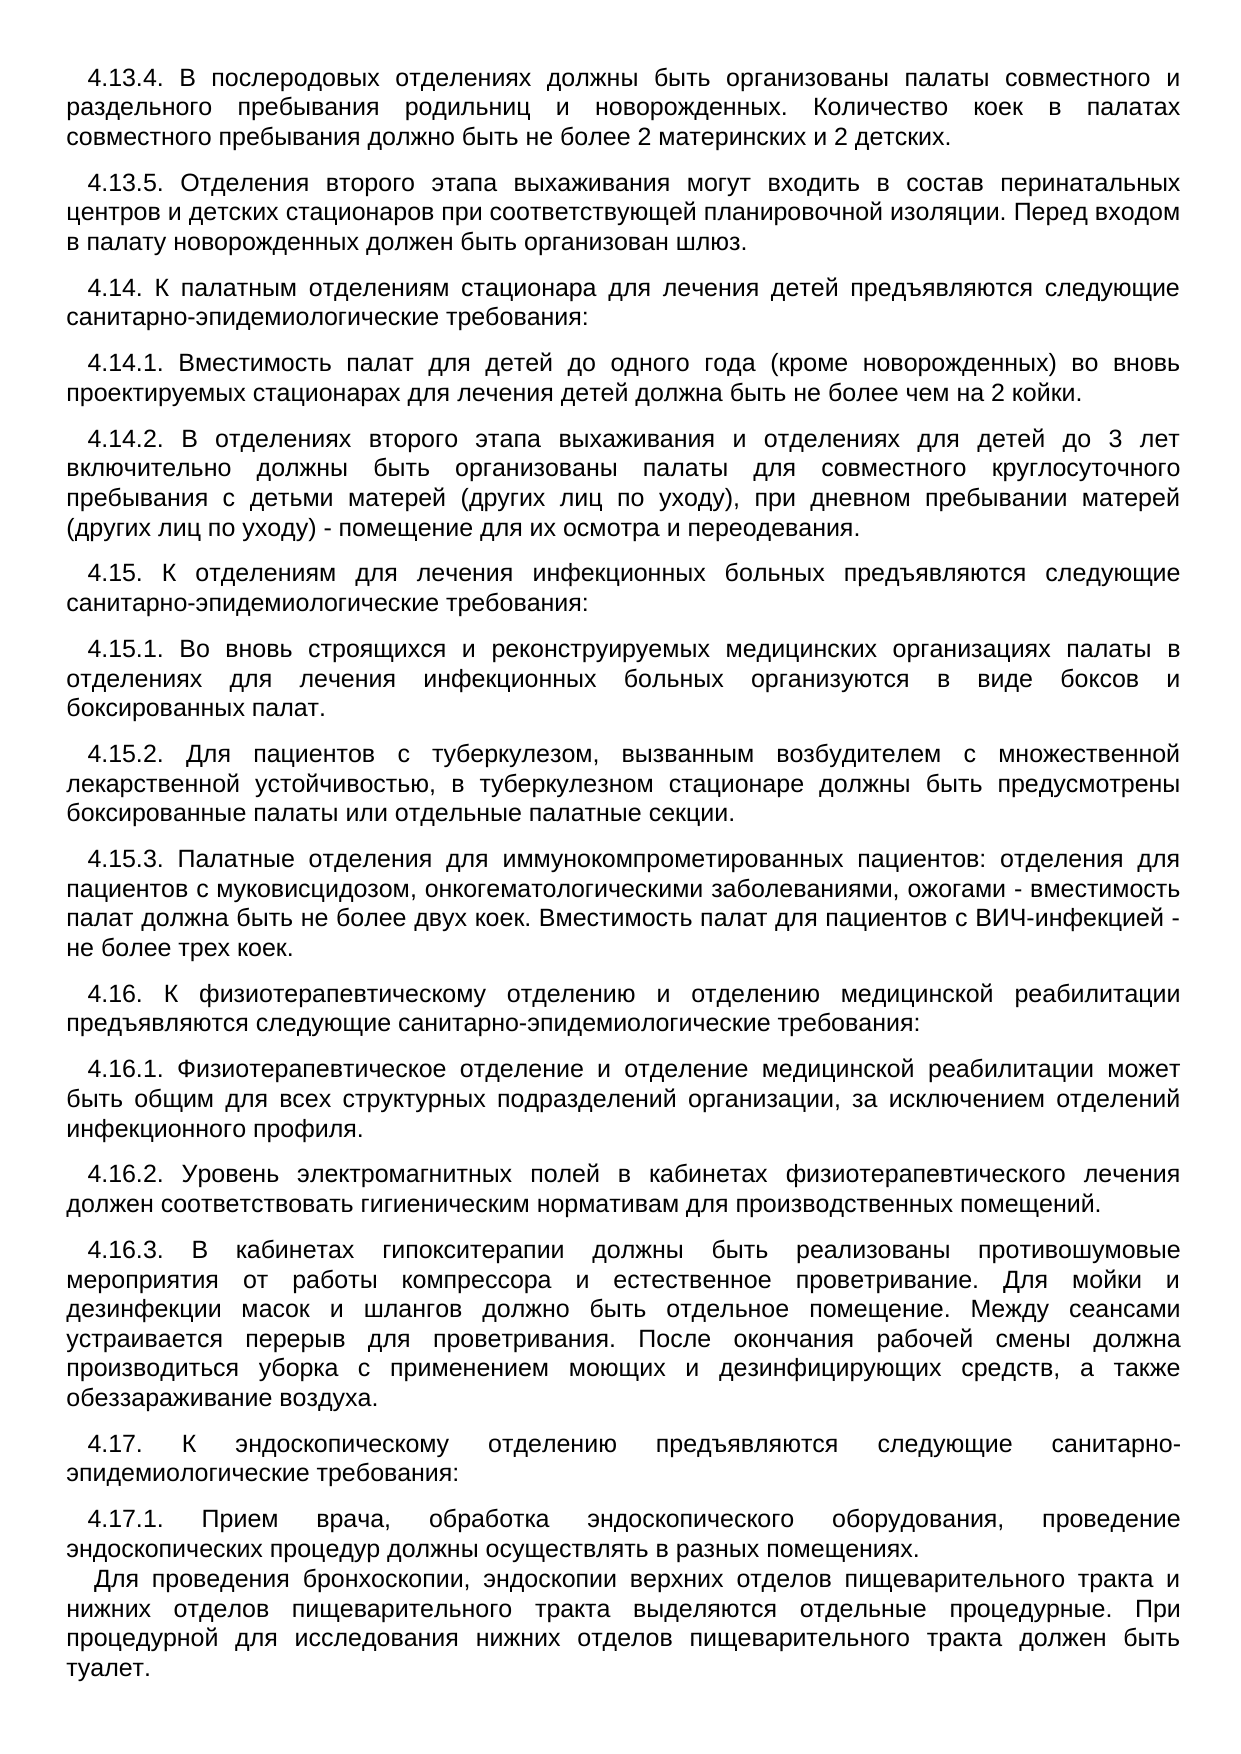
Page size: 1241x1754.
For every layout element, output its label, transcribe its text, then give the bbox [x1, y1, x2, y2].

text 4.14. К палатным отделениям стационара для лечения детей предъявляются следующие санитарно-эпидемиологические требования: [66, 273, 1182, 331]
text 4.16.2. Уровень электромагнитных полей в кабинетах физиотерапевтического лечения должен соответствовать гигиеническим нормативам для производственных помещений. [66, 1159, 1182, 1218]
text 4.13.4. В послеродовых отделениях должны быть организованы палаты совместного и раздельного пребывания родильниц и новорожденных. Количество коек в палатах совместного пребывания должно быть не более 2 материнских и 2 детских. [66, 62, 1182, 150]
text 4.14.1. Вместимость палат для детей до одного года (кроме новорожденных) во вновь проектируемых стационарах для лечения детей должна быть не более чем на 2 койки. [66, 348, 1182, 407]
text 4.15.3. Палатные отделения для иммунокомпрометированных пациентов: отделения для пациентов с муковисцидозом, онкогематологическими заболеваниями, ожогами - вместимость палат должна быть не более двух коек. Вместимость палат для пациентов с ВИЧ-инфекцией - не более трех коек. [66, 844, 1182, 962]
text 4.14.2. В отделениях второго этапа выхаживания и отделениях для детей до 3 лет включительно должны быть организованы палаты для совместного круглосуточного пребывания с детьми матерей (других лиц по уходу), при дневном пребывании матерей (других лиц по уходу) - помещение для их осмотра и переодевания. [66, 424, 1182, 541]
text 4.15. К отделениям для лечения инфекционных больных предъявляются следующие санитарно-эпидемиологические требования: [66, 558, 1182, 617]
text 4.17.1. Прием врача, обработка эндоскопического оборудования, проведение эндоскопических процедур должны осуществлять в разных помещениях. [66, 1504, 1182, 1563]
text 4.16.3. В кабинетах гипокситерапии должны быть реализованы противошумовые мероприятия от работы компрессора и естественное проветривание. Для мойки и дезинфекции масок и шлангов должно быть отдельное помещение. Между сеансами устраивается перерыв для проветривания. После окончания рабочей смены должна производиться уборка с применением моющих и дезинфицирующих средств, а также обеззараживание воздуха. [66, 1235, 1182, 1412]
text 4.13.5. Отделения второго этапа выхаживания могут входить в состав перинатальных центров и детских стационаров при соответствующей планировочной изоляции. Перед входом в палату новорожденных должен быть организован шлюз. [66, 168, 1182, 256]
text 4.16. К физиотерапевтическому отделению и отделению медицинской реабилитации предъявляются следующие санитарно-эпидемиологические требования: [66, 979, 1182, 1037]
text 4.15.1. Во вновь строящихся и реконструируемых медицинских организациях палаты в отделениях для лечения инфекционных больных организуются в виде боксов и боксированных палат. [66, 634, 1182, 722]
text 4.15.2. Для пациентов с туберкулезом, вызванным возбудителем с множественной лекарственной устойчивостью, в туберкулезном стационаре должны быть предусмотрены боксированные палаты или отдельные палатные секции. [66, 739, 1182, 827]
text Для проведения бронхоскопии, эндоскопии верхних отделов пищеварительного тракта и нижних отделов пищеварительного тракта выделяются отдельные процедурные. При процедурной для исследования нижних отделов пищеварительного тракта должен быть туалет. [66, 1564, 1182, 1681]
text 4.17. К эндоскопическому отделению предъявляются следующие санитарно-эпидемиологические требования: [66, 1429, 1182, 1487]
text 4.16.1. Физиотерапевтическое отделение и отделение медицинской реабилитации может быть общим для всех структурных подразделений организации, за исключением отделений инфекционного профиля. [66, 1054, 1182, 1142]
